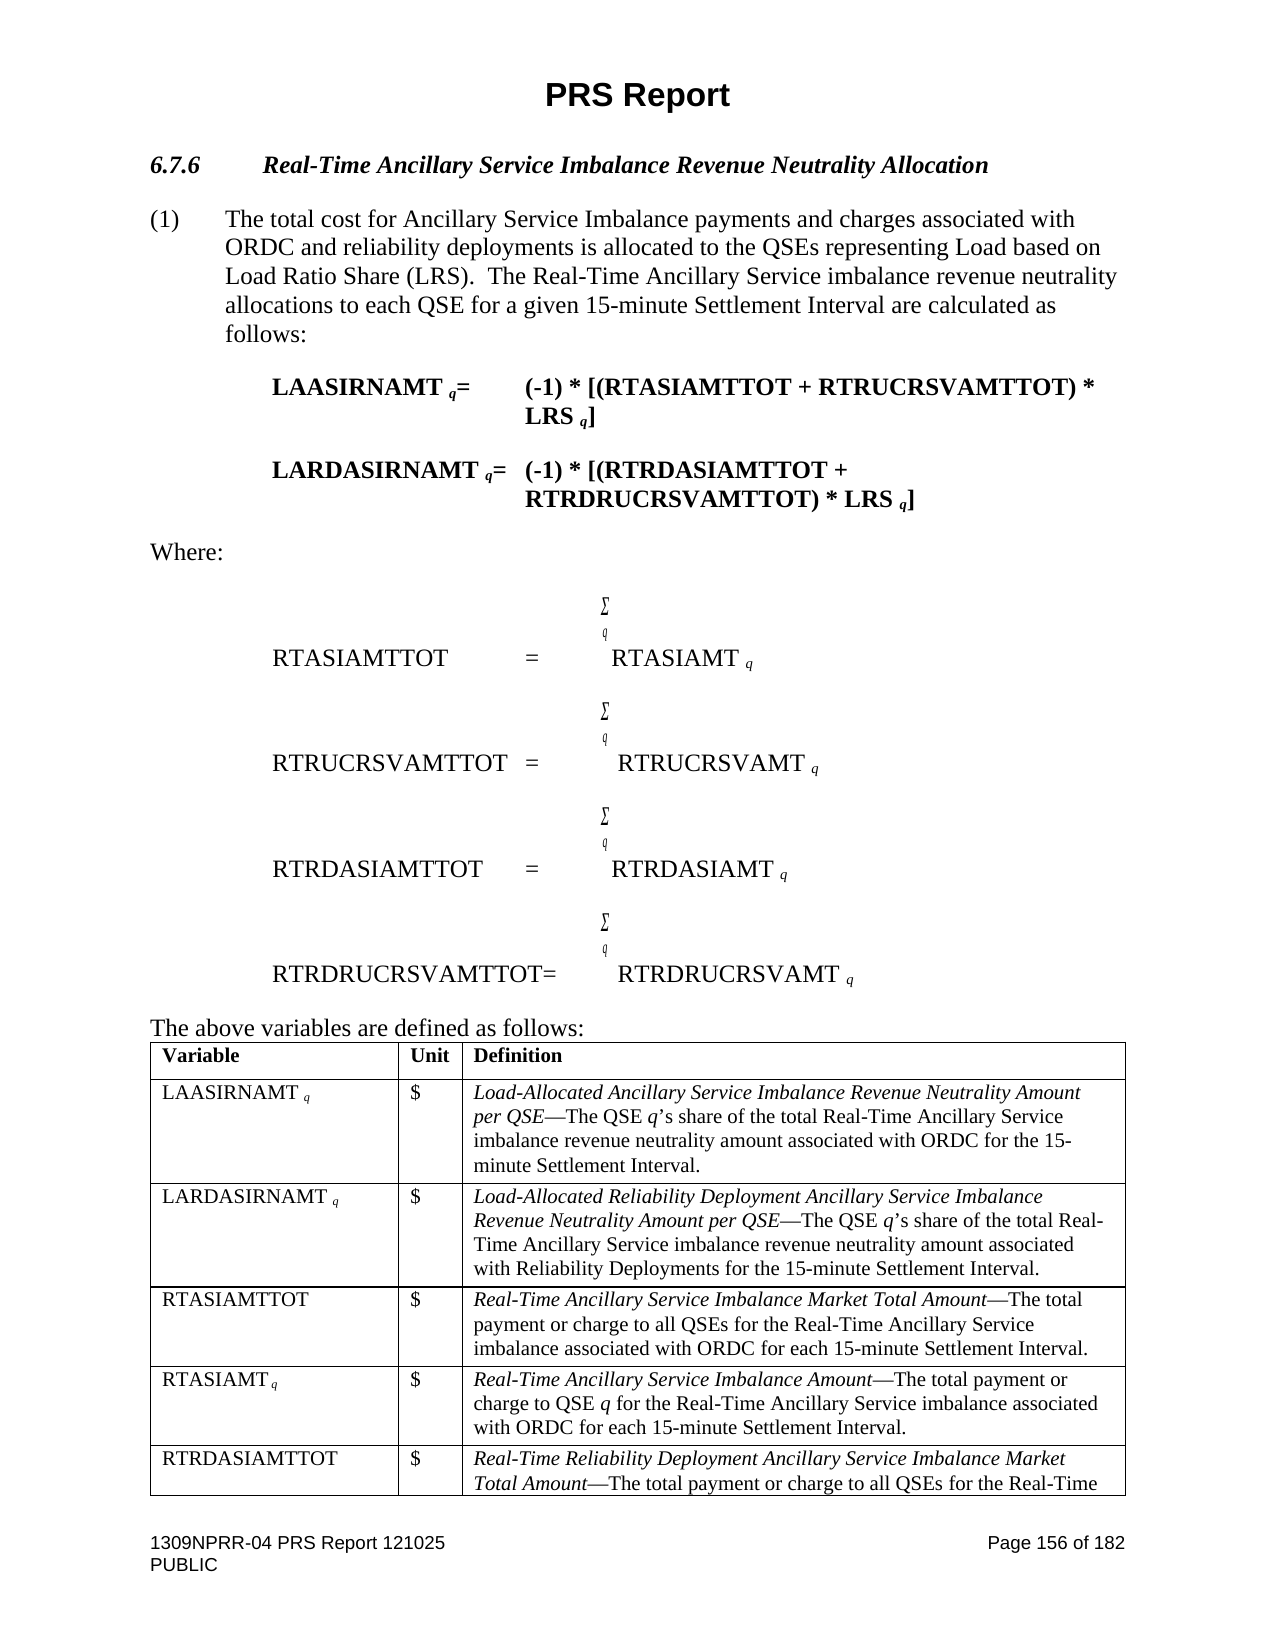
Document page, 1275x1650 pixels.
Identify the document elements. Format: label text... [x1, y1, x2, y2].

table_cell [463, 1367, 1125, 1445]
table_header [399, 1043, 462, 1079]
text LAASIRNAMT q= (-1) * [(RTASIAMTTOT + RTRUCRSVAMTTOT) * LRS q] [272, 372, 1125, 430]
text (1) The total cost for Ancillary Service Imbalance payments and charges associated with ORDC and reliability deployments is allocated to the QSEs representing Load based on Load Ratio Share (LRS). The Real-Time Ancillary Service imbalance revenue neutrality allocations to each QSE for a given 15-minute Settlement Interval are calculated as follows: [150, 204, 1125, 347]
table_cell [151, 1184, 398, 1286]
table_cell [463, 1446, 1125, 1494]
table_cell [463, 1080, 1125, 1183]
text RTRUCRSVAMTTOT = RTRUCRSVAMT q [272, 697, 1125, 777]
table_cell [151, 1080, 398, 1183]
text 6.7.6 Real-Time Ancillary Service Imbalance Revenue Neutrality Allocation [150, 150, 1125, 179]
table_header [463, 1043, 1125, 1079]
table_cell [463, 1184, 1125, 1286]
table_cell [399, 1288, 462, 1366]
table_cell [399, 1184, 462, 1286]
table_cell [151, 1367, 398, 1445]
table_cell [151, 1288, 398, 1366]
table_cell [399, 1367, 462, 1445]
text LARDASIRNAMT q= (-1) * [(RTRDASIAMTTOT + RTRDRUCRSVAMTTOT) * LRS q] [272, 455, 1125, 512]
text The above variables are defined as follows: [150, 1013, 1125, 1042]
text Where: [150, 537, 1125, 566]
text RTASIAMTTOT = RTASIAMT q [272, 591, 1125, 672]
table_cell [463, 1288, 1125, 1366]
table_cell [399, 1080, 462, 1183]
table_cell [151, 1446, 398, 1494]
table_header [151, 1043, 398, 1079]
text RTRDASIAMTTOT = RTRDASIAMT q [272, 802, 1125, 882]
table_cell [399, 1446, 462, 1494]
text RTRDRUCRSVAMTTOT= RTRDRUCRSVAMT q [272, 907, 1125, 988]
